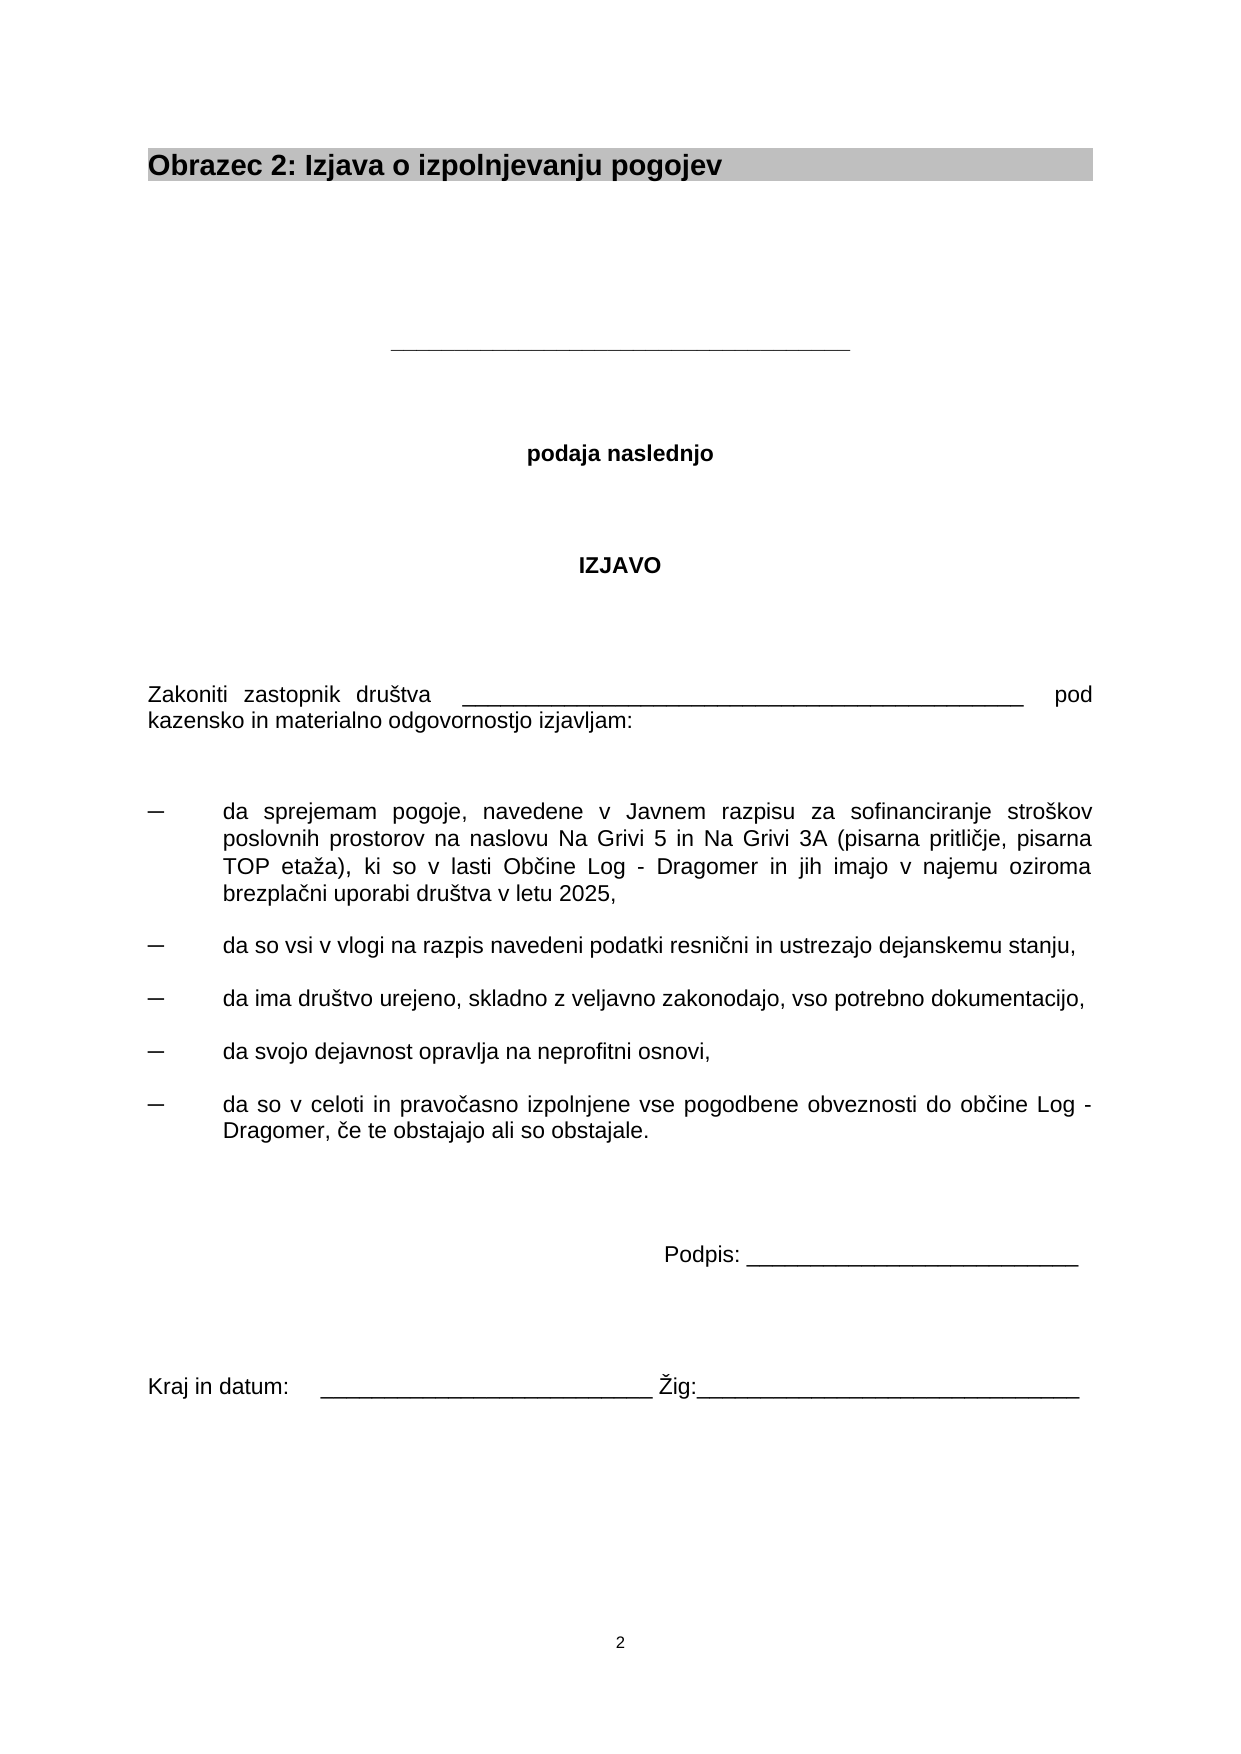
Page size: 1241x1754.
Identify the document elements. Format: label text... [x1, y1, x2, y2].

text IZJAVO [148, 552, 1093, 578]
list da so vsi v vlogi na razpis navedeni podatki resnični in ustrezajo dejanskemu stanju, [148, 932, 1093, 959]
text ____________________________________ [148, 327, 1093, 354]
list da ima društvo urejeno, skladno z veljavno zakonodajo, vso potrebno dokumentacijo, [148, 985, 1093, 1012]
list da svojo dejavnost opravlja na neprofitni osnovi, [148, 1038, 1093, 1064]
text Kraj in datum: __________________________ Žig:______________________________ [148, 1373, 1093, 1399]
text Obrazec 2: Izjava o izpolnjevanju pogojev [148, 148, 1093, 181]
text Zakoniti zastopnik društva ____________________________________________ pod kazensko in materialno odgovornostjo izjavljam: [148, 681, 1093, 734]
list da sprejemam pogoje, navedene v Javnem razpisu za sofinanciranje stroškov poslovnih prostorov na naslovu Na Grivi 5 in Na Grivi 3A (pisarna pritličje, pisarna TOP etaža), ki so v lasti Občine Log - Dragomer in jih imajo v najemu oziroma brezplačni uporabi društva v letu 2025, [148, 798, 1093, 906]
text podaja naslednjo [148, 440, 1093, 466]
list da so v celoti in pravočasno izpolnjene vse pogodbene obveznosti do občine Log - Dragomer, če te obstajajo ali so obstajale. [148, 1091, 1093, 1143]
text Podpis: __________________________ [590, 1241, 1093, 1267]
